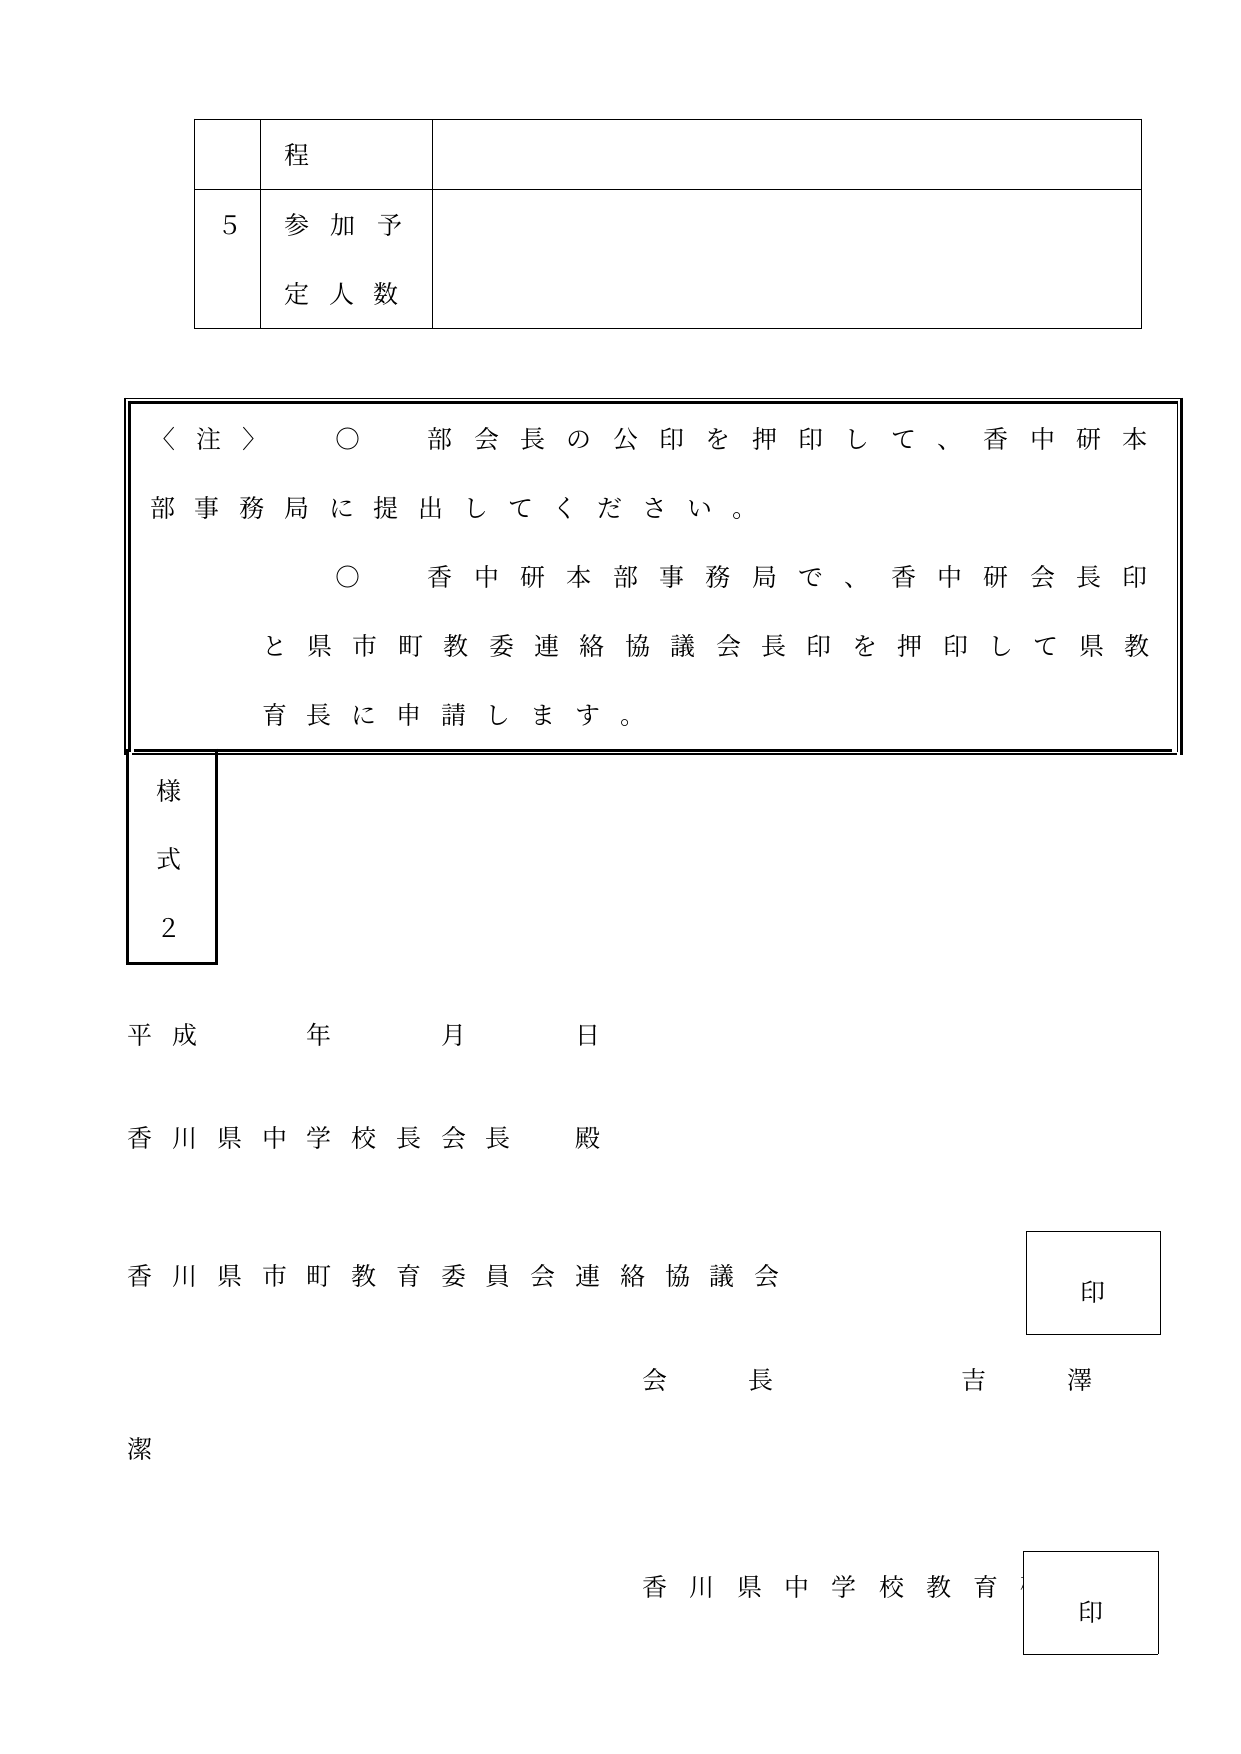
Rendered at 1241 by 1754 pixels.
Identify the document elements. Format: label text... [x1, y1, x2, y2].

table_cell 様式２ [129, 749, 215, 962]
table_header 〈注〉 ○ 部会長の公印を押印して、香中研本部事務局に提出してください。 ○ 香中研本部事務局で、香中研会長印と県市町教委連絡協議会長印を押印して県教育長に申請します。 [131, 404, 1177, 748]
table_cell 参加予定人数 [261, 190, 432, 327]
text 香川県中学校長会長 殿 [127, 1103, 1113, 1172]
table_cell 日 程 [261, 120, 432, 188]
table_cell ５ [195, 190, 260, 327]
table_cell [433, 120, 1141, 188]
text 香川県市町教育委員会連絡協議会 [127, 1206, 1113, 1309]
table_cell ４ [195, 120, 260, 188]
text 会 長 吉 澤 潔 [127, 1344, 1113, 1482]
text 香川県中学校教育研究会 [127, 1551, 1023, 1620]
table_cell [433, 190, 1141, 327]
text 平成 年 月 日 [127, 965, 1113, 1068]
